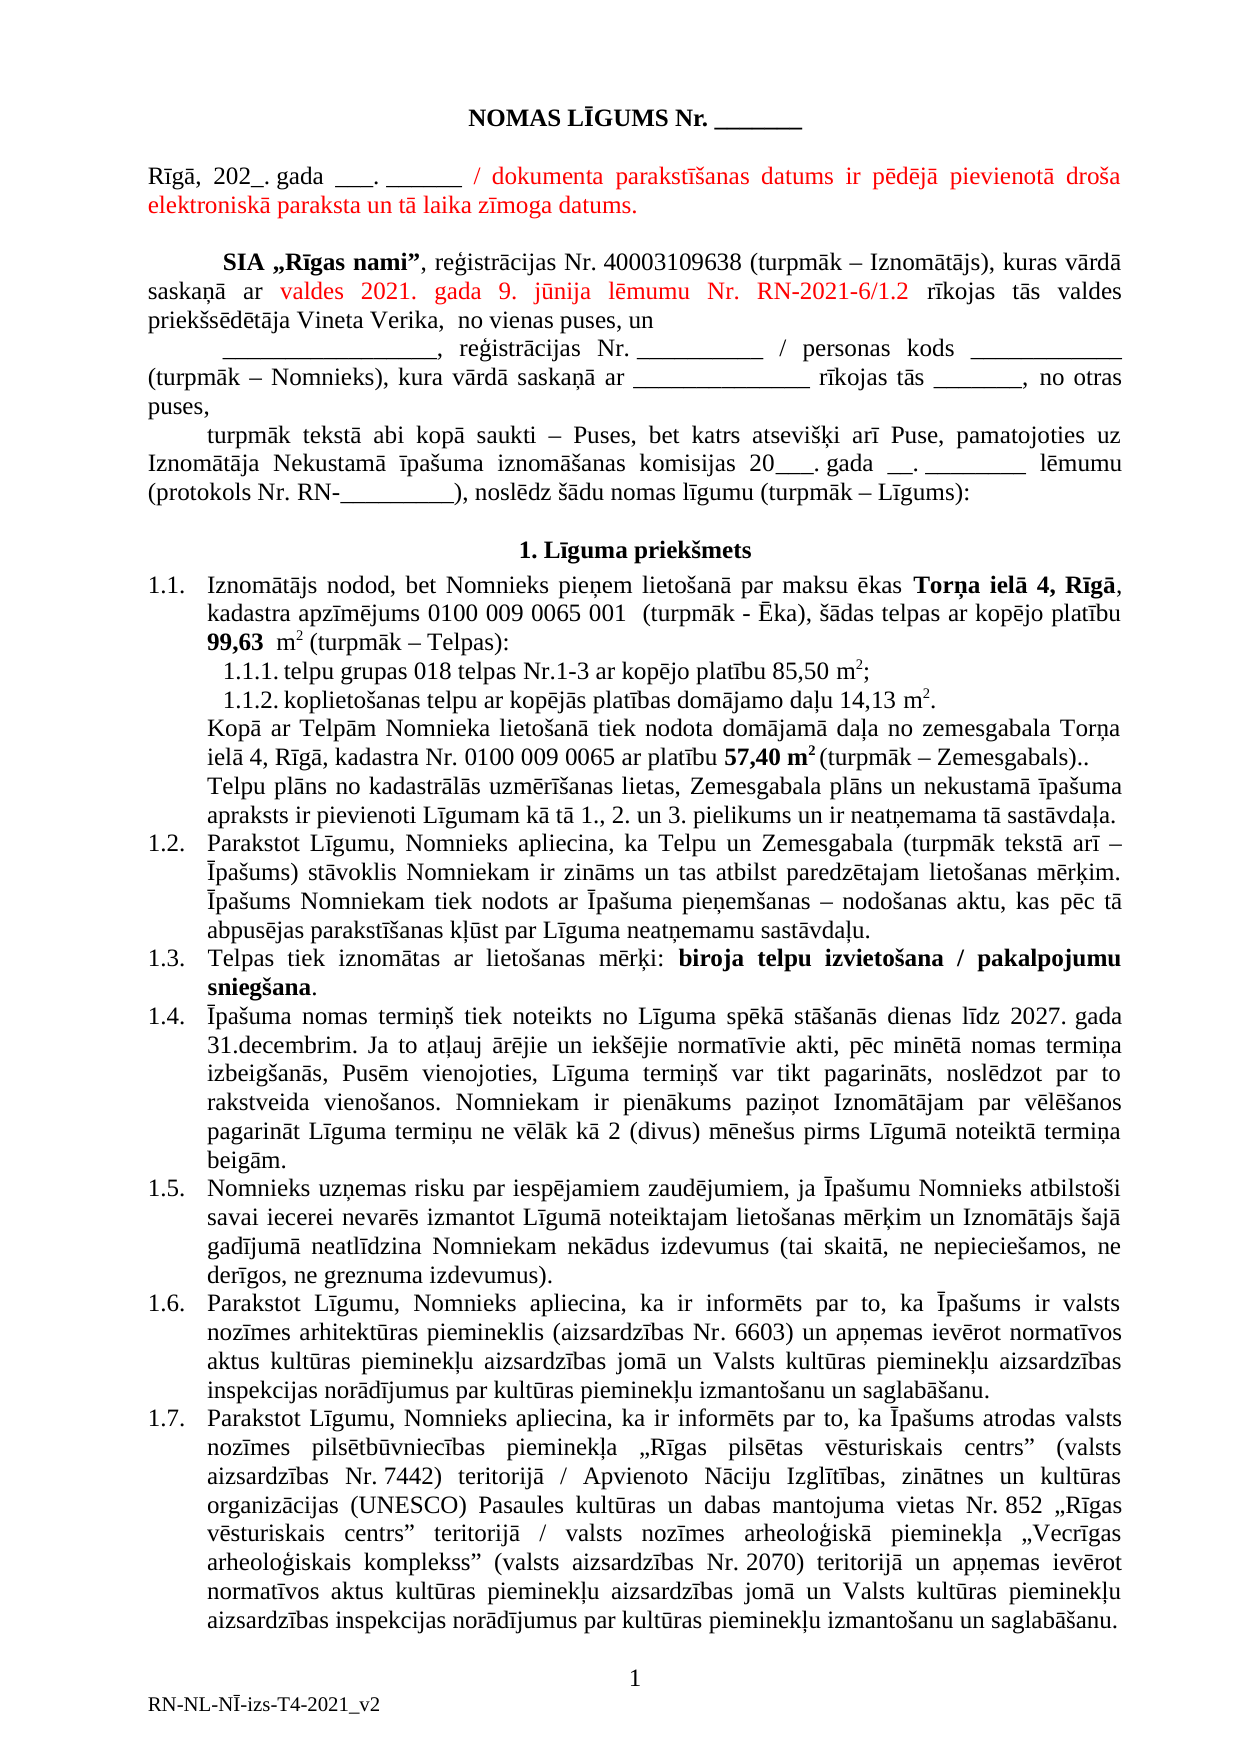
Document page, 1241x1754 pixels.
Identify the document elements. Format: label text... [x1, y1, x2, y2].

list Līguma priekšmets [148, 535, 1122, 563]
list Parakstot Līgumu, Nomnieks apliecina, ka ir informēts par to, ka Īpašums ir valsts nozīmes arhitektūras piemineklis (aizsardzības Nr. 6603) un apņemas ievērot normatīvos aktus kultūras pieminekļu aizsardzības jomā un Valsts kultūras pieminekļu aizsardzības inspekcijas norādījumus par kultūras pieminekļu izmantošanu un saglabāšanu. [148, 1288, 1122, 1403]
list Iznomātājs nodod, bet Nomnieks pieņem lietošanā par maksu ēkas Torņa ielā 4, Rīgā, kadastra apzīmējums 0100 009 0065 001 (turpmāk - Ēka), šādas telpas ar kopējo platību 99,63 m2 (turpmāk – Telpas): [148, 570, 1122, 656]
text Kopā ar Telpām Nomnieka lietošanā tiek nodota domājamā daļa no zemesgabala Torņa ielā 4, Rīgā, kadastra Nr. 0100 009 0065 ar platību 57,40 m2 (turpmāk – Zemesgabals).. [207, 713, 1122, 771]
title NOMAS LĪGUMS Nr. _______ [148, 103, 1122, 132]
list koplietošanas telpu ar kopējās platības domājamo daļu 14,13 m2. [223, 685, 1122, 713]
list telpu grupas 018 telpas Nr.1-3 ar kopējo platību 85,50 m2; [223, 656, 1122, 685]
list Parakstot Līgumu, Nomnieks apliecina, ka ir informēts par to, ka Īpašums atrodas valsts nozīmes pilsētbūvniecības pieminekļa „Rīgas pilsētas vēsturiskais centrs” (valsts aizsardzības Nr. 7442) teritorijā / Apvienoto Nāciju Izglītības, zinātnes un kultūras organizācijas (UNESCO) Pasaules kultūras un dabas mantojuma vietas Nr. 852 „Rīgas vēsturiskais centrs” teritorijā / valsts nozīmes arheoloģiskā pieminekļa „Vecrīgas arheoloģiskais komplekss” (valsts aizsardzības Nr. 2070) teritorijā un apņemas ievērot normatīvos aktus kultūras pieminekļu aizsardzības jomā un Valsts kultūras pieminekļu aizsardzības inspekcijas norādījumus par kultūras pieminekļu izmantošanu un saglabāšanu. [148, 1403, 1122, 1633]
text turpmāk tekstā abi kopā saukti – Puses, bet katrs atsevišķi arī Puse, pamatojoties uz Iznomātāja Nekustamā īpašuma iznomāšanas komisijas 20___. gada __. ________ lēmumu (protokols Nr. RN-_________), noslēdz šādu nomas līgumu (turpmāk – Līgums): [148, 420, 1122, 506]
list Parakstot Līgumu, Nomnieks apliecina, ka Telpu un Zemesgabala (turpmāk tekstā arī – Īpašums) stāvoklis Nomniekam ir zināms un tas atbilst paredzētajam lietošanas mērķim. Īpašums Nomniekam tiek nodots ar Īpašuma pieņemšanas – nodošanas aktu, kas pēc tā abpusējas parakstīšanas kļūst par Līguma neatņemamu sastāvdaļu. [148, 828, 1122, 943]
text _________________, reģistrācijas Nr. __________ / personas kods ____________ (turpmāk – Nomnieks), kura vārdā saskaņā ar ______________ rīkojas tās _______, no otras puses, [148, 333, 1122, 420]
list Telpas tiek iznomātas ar lietošanas mērķi: biroja telpu izvietošana / pakalpojumu sniegšana. [148, 943, 1122, 1001]
list Īpašuma nomas termiņš tiek noteikts no Līguma spēkā stāšanās dienas līdz 2027. gada 31.decembrim. Ja to atļauj ārējie un iekšējie normatīvie akti, pēc minētā nomas termiņa izbeigšanās, Pusēm vienojoties, Līguma termiņš var tikt pagarināts, noslēdzot par to rakstveida vienošanos. Nomniekam ir pienākums paziņot Iznomātājam par vēlēšanos pagarināt Līguma termiņu ne vēlāk kā 2 (divus) mēnešus pirms Līgumā noteiktā termiņa beigām. [148, 1001, 1122, 1173]
text SIA „Rīgas nami”, reģistrācijas Nr. 40003109638 (turpmāk – Iznomātājs), kuras vārdā saskaņā ar valdes 2021. gada 9. jūnija lēmumu Nr. RN-2021-6/1.2 rīkojas tās valdes priekšsēdētāja Vineta Verika, no vienas puses, un [148, 247, 1122, 333]
text Telpu plāns no kadastrālās uzmērīšanas lietas, Zemesgabala plāns un nekustamā īpašuma apraksts ir pievienoti Līgumam kā tā 1., 2. un 3. pielikums un ir neatņemama tā sastāvdaļa. [207, 771, 1122, 828]
list Nomnieks uzņemas risku par iespējamiem zaudējumiem, ja Īpašumu Nomnieks atbilstoši savai iecerei nevarēs izmantot Līgumā noteiktajam lietošanas mērķim un Iznomātājs šajā gadījumā neatlīdzina Nomniekam nekādus izdevumus (tai skaitā, ne nepieciešamos, ne derīgos, ne greznuma izdevumus). [148, 1173, 1122, 1288]
text Rīgā, 202_. gada ___. ______ / dokumenta parakstīšanas datums ir pēdējā pievienotā droša elektroniskā paraksta un tā laika zīmoga datums. [148, 161, 1122, 218]
